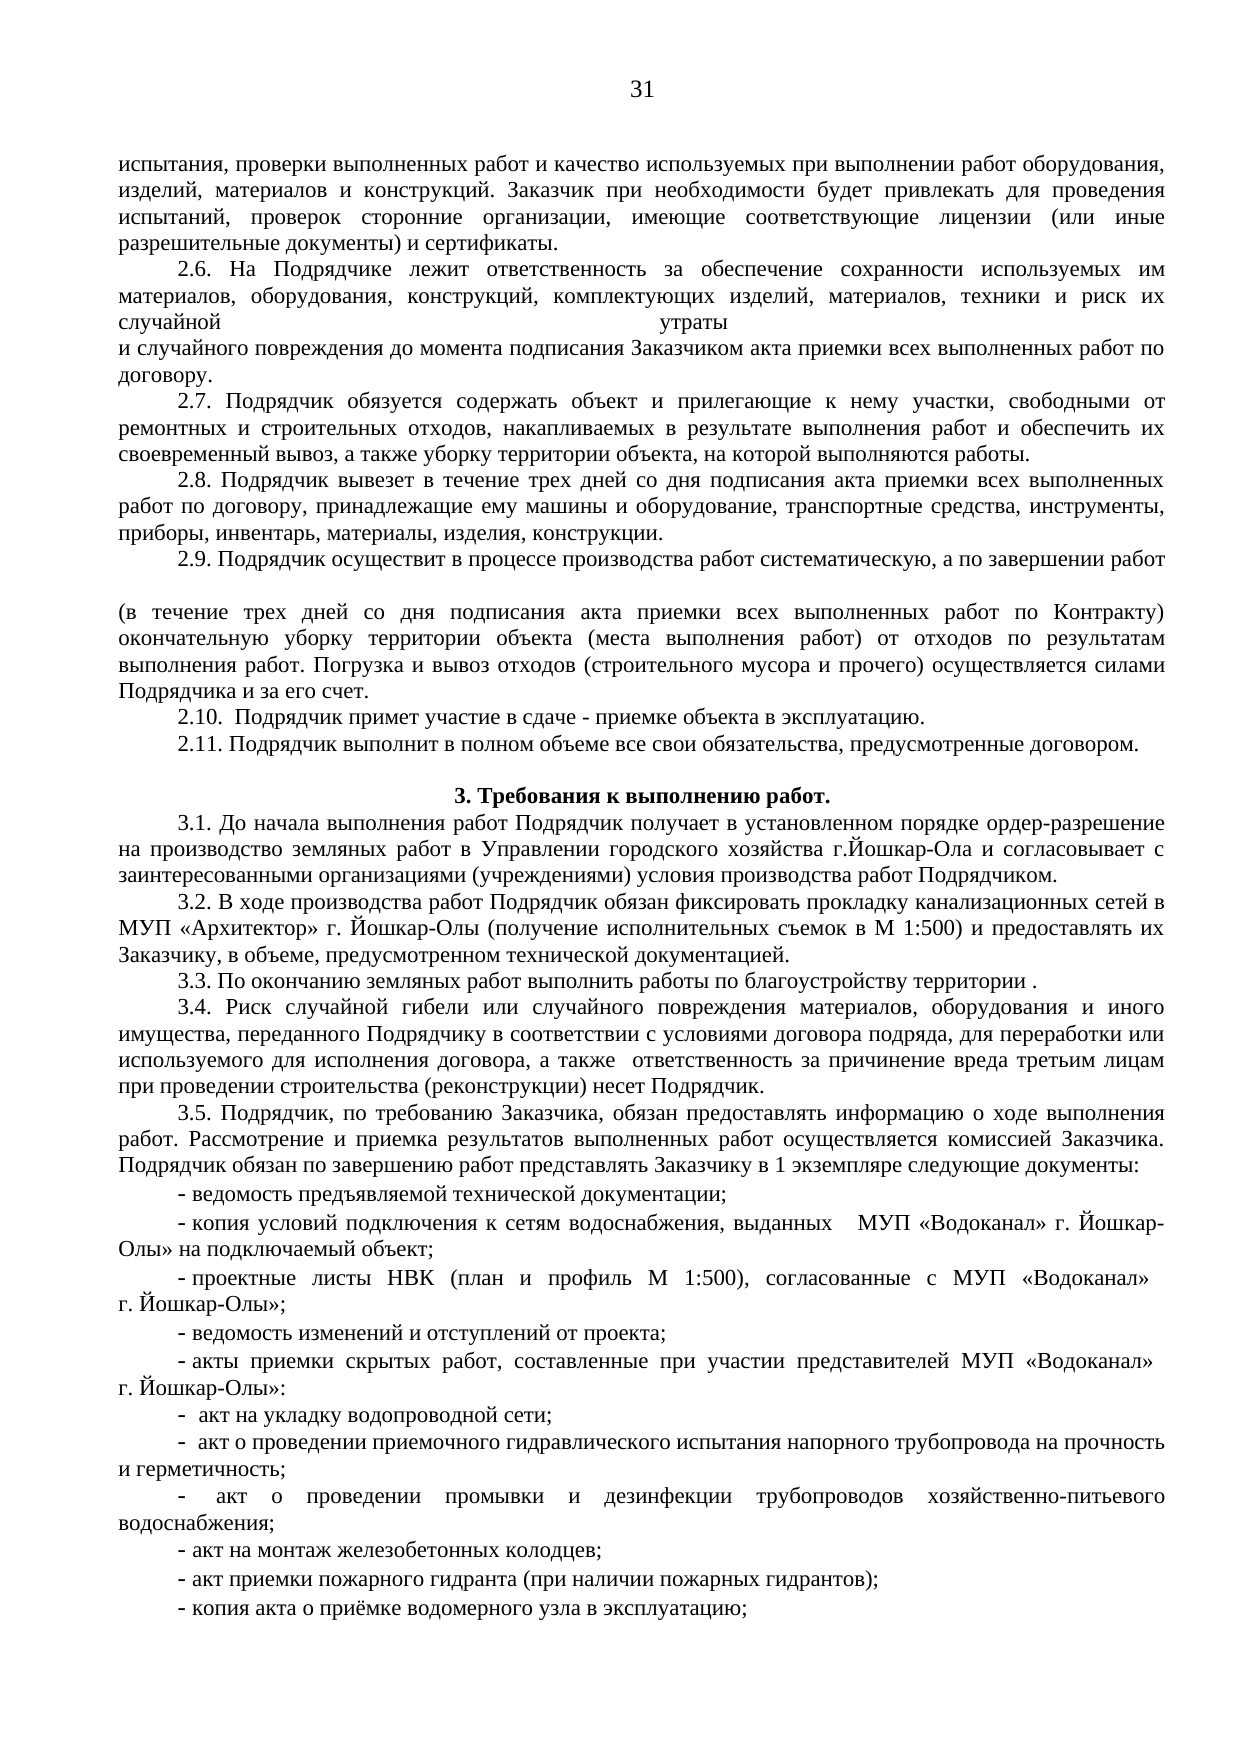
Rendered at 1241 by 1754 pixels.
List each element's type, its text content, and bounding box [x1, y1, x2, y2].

text 2.6. На Подрядчике лежит ответственность за обеспечение сохранности используемых им материалов, оборудования, конструкций, комплектующих изделий, материалов, техники и риск их случайной утраты и случайного повреждения до момента подписания Заказчиком акта приемки всех выполненных работ по договору. [118, 255, 1167, 387]
text 3.5. Подрядчик, по требованию Заказчика, обязан предоставлять информацию о ходе выполнения работ. Рассмотрение и приемка результатов выполненных работ осуществляется комиссией Заказчика. Подрядчик обязан по завершению работ представлять Заказчику в 1 экземпляре следующие документы: [118, 1099, 1167, 1178]
text 2.9. Подрядчик осуществит в процессе производства работ систематическую, а по завершении работ (в течение трех дней со дня подписания акта приемки всех выполненных работ по Контракту) окончательную уборку территории объекта (места выполнения работ) от отходов по результатам выполнения работ. Погрузка и вывоз отходов (строительного мусора и прочего) осуществляется силами Подрядчика и за его счет. [118, 545, 1167, 703]
list акт приемки пожарного гидранта (при наличии пожарных гидрантов); [118, 1563, 1167, 1592]
list акт о проведении приемочного гидравлического испытания напорного трубопровода на прочность и герметичность; [118, 1428, 1167, 1482]
list ведомость изменений и отступлений от проекта; [118, 1317, 1167, 1346]
text 3.1. До начала выполнения работ Подрядчик получает в установленном порядке ордер-разрешение на производство земляных работ в Управлении городского хозяйства г.Йошкар-Ола и согласовывает с заинтересованными организациями (учреждениями) условия производства работ Подрядчиком. [118, 809, 1167, 888]
list проектные листы НВК (план и профиль М 1:500), согласованные с МУП «Водоканал» г. Йошкар-Олы»; [118, 1262, 1167, 1317]
text 3.3. По окончанию земляных работ выполнить работы по благоустройству территории . [118, 967, 1167, 993]
list акт на монтаж железобетонных колодцев; [118, 1536, 1167, 1563]
list акт на укладку водопроводной сети; [118, 1401, 1167, 1428]
text 2.7. Подрядчик обязуется содержать объект и прилегающие к нему участки, свободными от ремонтных и строительных отходов, накапливаемых в результате выполнения работ и обеспечить их своевременный вывоз, а также уборку территории объекта, на которой выполняются работы. [118, 387, 1167, 466]
text 3.2. В ходе производства работ Подрядчик обязан фиксировать прокладку канализационных сетей в МУП «Архитектор» г. Йошкар-Олы (получение исполнительных съемок в М 1:500) и предоставлять их Заказчику, в объеме, предусмотренном технической документацией. [118, 888, 1167, 967]
list копия акта о приёмке водомерного узла в эксплуатацию; [118, 1592, 1167, 1621]
list акт о проведении промывки и дезинфекции трубопроводов хозяйственно-питьевого водоснабжения; [118, 1482, 1167, 1536]
text 3.4. Риск случайной гибели или случайного повреждения материалов, оборудования и иного имущества, переданного Подрядчику в соответствии с условиями договора подряда, для переработки или используемого для исполнения договора, а также ответственность за причинение вреда третьим лицам при проведении строительства (реконструкции) несет Подрядчик. [118, 993, 1167, 1099]
text 2.10. Подрядчик примет участие в сдаче - приемке объекта в эксплуатацию. [118, 703, 1167, 730]
text 3. Требования к выполнению работ. [118, 782, 1167, 809]
list акты приемки скрытых работ, составленные при участии представителей МУП «Водоканал» г. Йошкар-Олы»: [118, 1346, 1167, 1401]
text 2.11. Подрядчик выполнит в полном объеме все свои обязательства, предусмотренные договором. [118, 730, 1167, 756]
list ведомость предъявляемой технической документации; [118, 1178, 1167, 1207]
list копия условий подключения к сетям водоснабжения, выданных МУП «Водоканал» г. Йошкар-Олы» на подключаемый объект; [118, 1207, 1167, 1262]
text 2.8. Подрядчик вывезет в течение трех дней со дня подписания акта приемки всех выполненных работ по договору, принадлежащие ему машины и оборудование, транспортные средства, инструменты, приборы, инвентарь, материалы, изделия, конструкции. [118, 466, 1167, 545]
